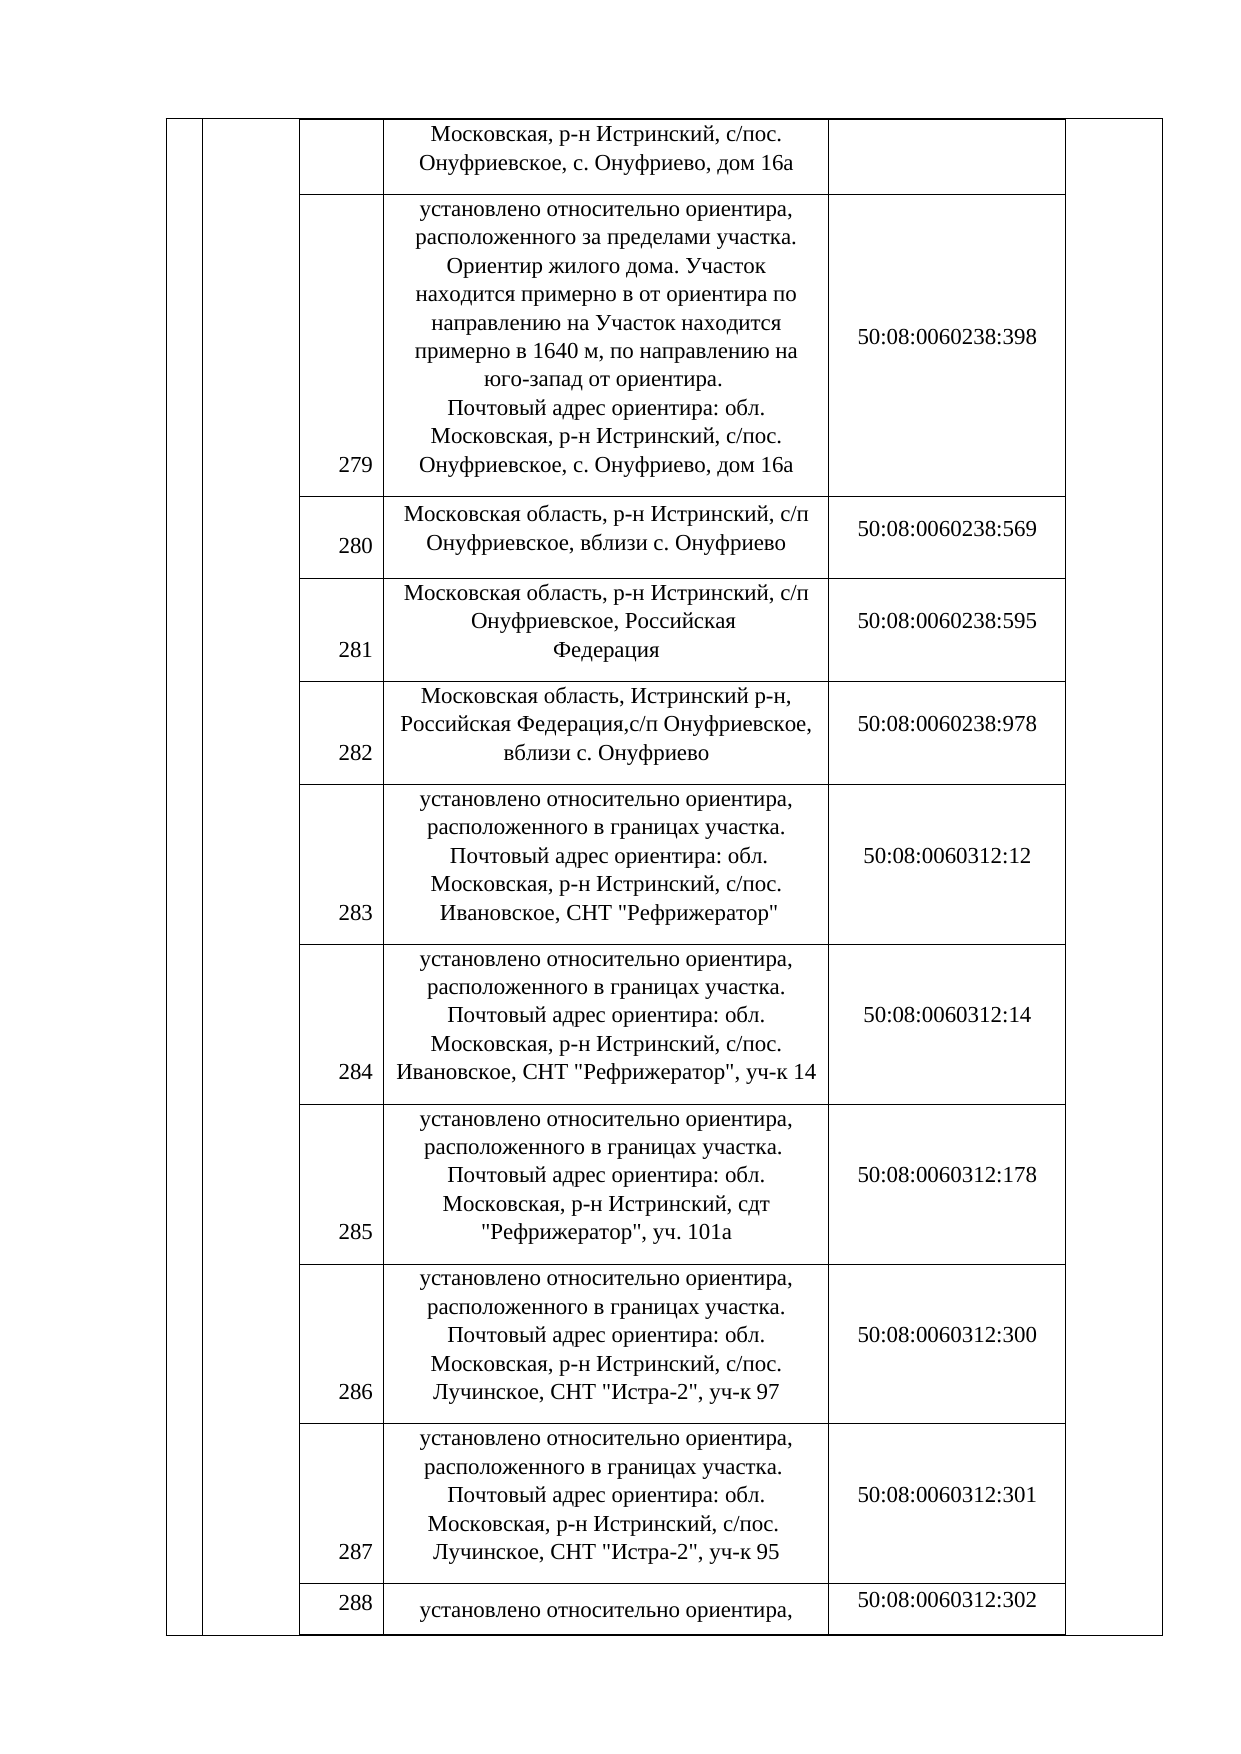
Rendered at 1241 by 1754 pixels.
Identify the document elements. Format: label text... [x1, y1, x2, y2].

table_cell [829, 195, 1065, 496]
table_cell [384, 945, 828, 1104]
table_cell [1066, 119, 1162, 1635]
table_cell [829, 1105, 1065, 1264]
table_cell [384, 195, 828, 496]
table_cell [300, 497, 383, 578]
table_cell [829, 497, 1065, 578]
table_cell [829, 579, 1065, 681]
table_cell [300, 1584, 383, 1634]
table_cell [300, 945, 383, 1104]
table_cell [300, 785, 383, 944]
table_cell [829, 1265, 1065, 1423]
table_cell 3 [167, 119, 202, 1635]
table_cell [384, 579, 828, 681]
table_cell [829, 120, 1065, 194]
table_cell [829, 682, 1065, 784]
table_cell [300, 1424, 383, 1583]
table_cell [384, 682, 828, 784]
table_cell [384, 497, 828, 578]
table_cell [300, 1265, 383, 1423]
table_cell [300, 579, 383, 681]
table_cell [384, 120, 828, 194]
table_cell [384, 1265, 828, 1423]
table_cell [829, 1424, 1065, 1583]
table_cell [300, 195, 383, 496]
table_cell [829, 785, 1065, 944]
table_cell [300, 1105, 383, 1264]
table_cell [203, 119, 299, 1635]
table_cell [829, 945, 1065, 1104]
table_cell [384, 1584, 828, 1634]
table_cell [384, 1105, 828, 1264]
table_cell [384, 785, 828, 944]
table_cell [384, 1424, 828, 1583]
table_cell [829, 1584, 1065, 1634]
table_cell [300, 682, 383, 784]
table_cell [300, 120, 383, 194]
